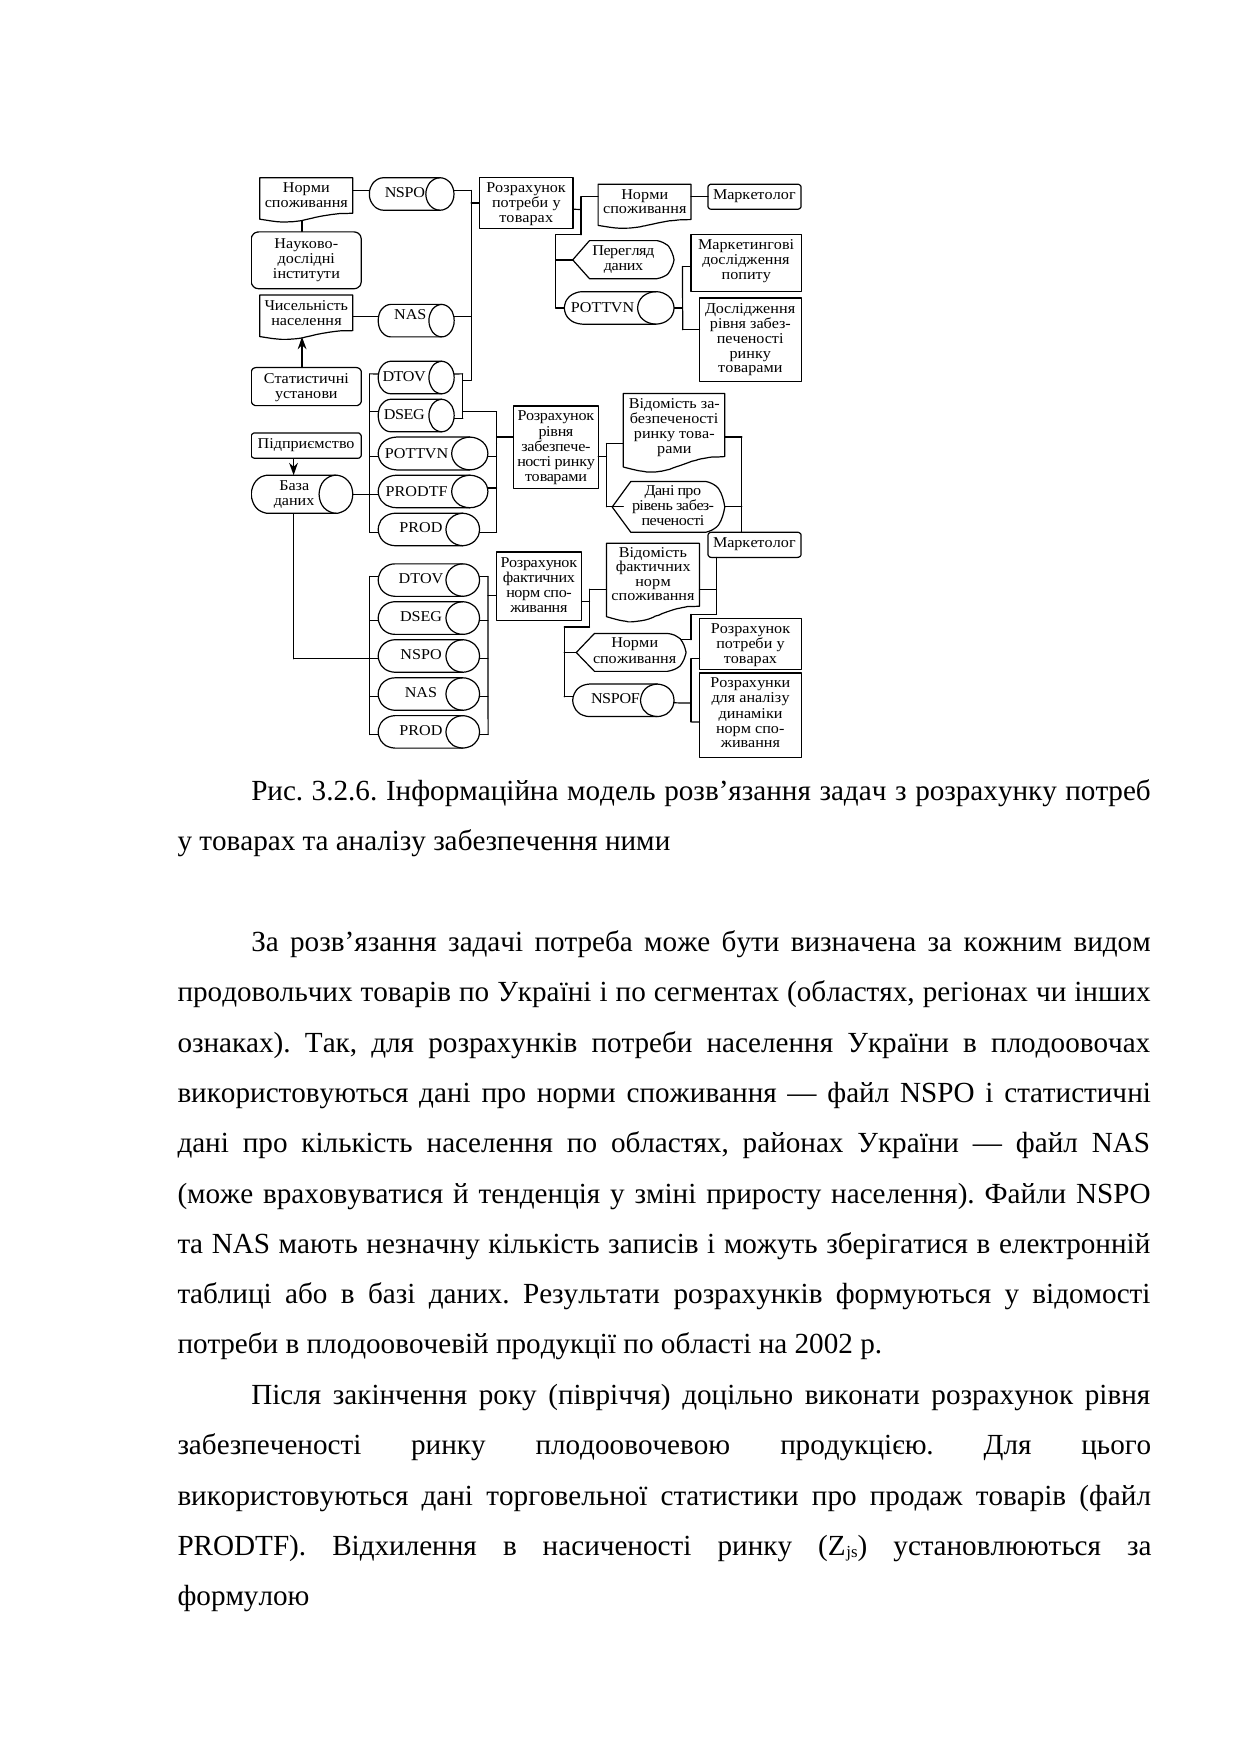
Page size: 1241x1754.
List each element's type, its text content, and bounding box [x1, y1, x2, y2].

text За розв’язання задачі потреба може бути визначена за кожним видом продовольчих товарів по Україні і по сегментах (областях, регіонах чи інших ознаках). Так, для розрахунків потреби населення України в плодоовочах використовуються дані про норми споживання — файл NSPO і статистичні дані про кількість населення по областях, районах України — файл NAS (може враховуватися й тенденція у зміні приросту населення). Файли NSPO та NAS мають незначну кількість записів і можуть зберігатися в електронній таблиці або в базі даних. Результати розрахунків формуються у відомості потреби в плодоовочевій продукції по області на 2002 р. [177, 924, 1152, 1360]
text Після закінчення року (півріччя) доцільно виконати розрахунок рівня забезпеченості ринку плодоовочевою продукцією. Для цього використовуються дані торговельної статистики про продаж товарів (файл PRODTF). Відхилення в насиченості ринку (Zjs) установлюються за формулою [177, 1377, 1152, 1612]
text Рис. 3.2.6. Інформаційна модель розв’язання задач з розрахунку потреб у товарах та аналізу забезпечення ними [177, 773, 1152, 857]
